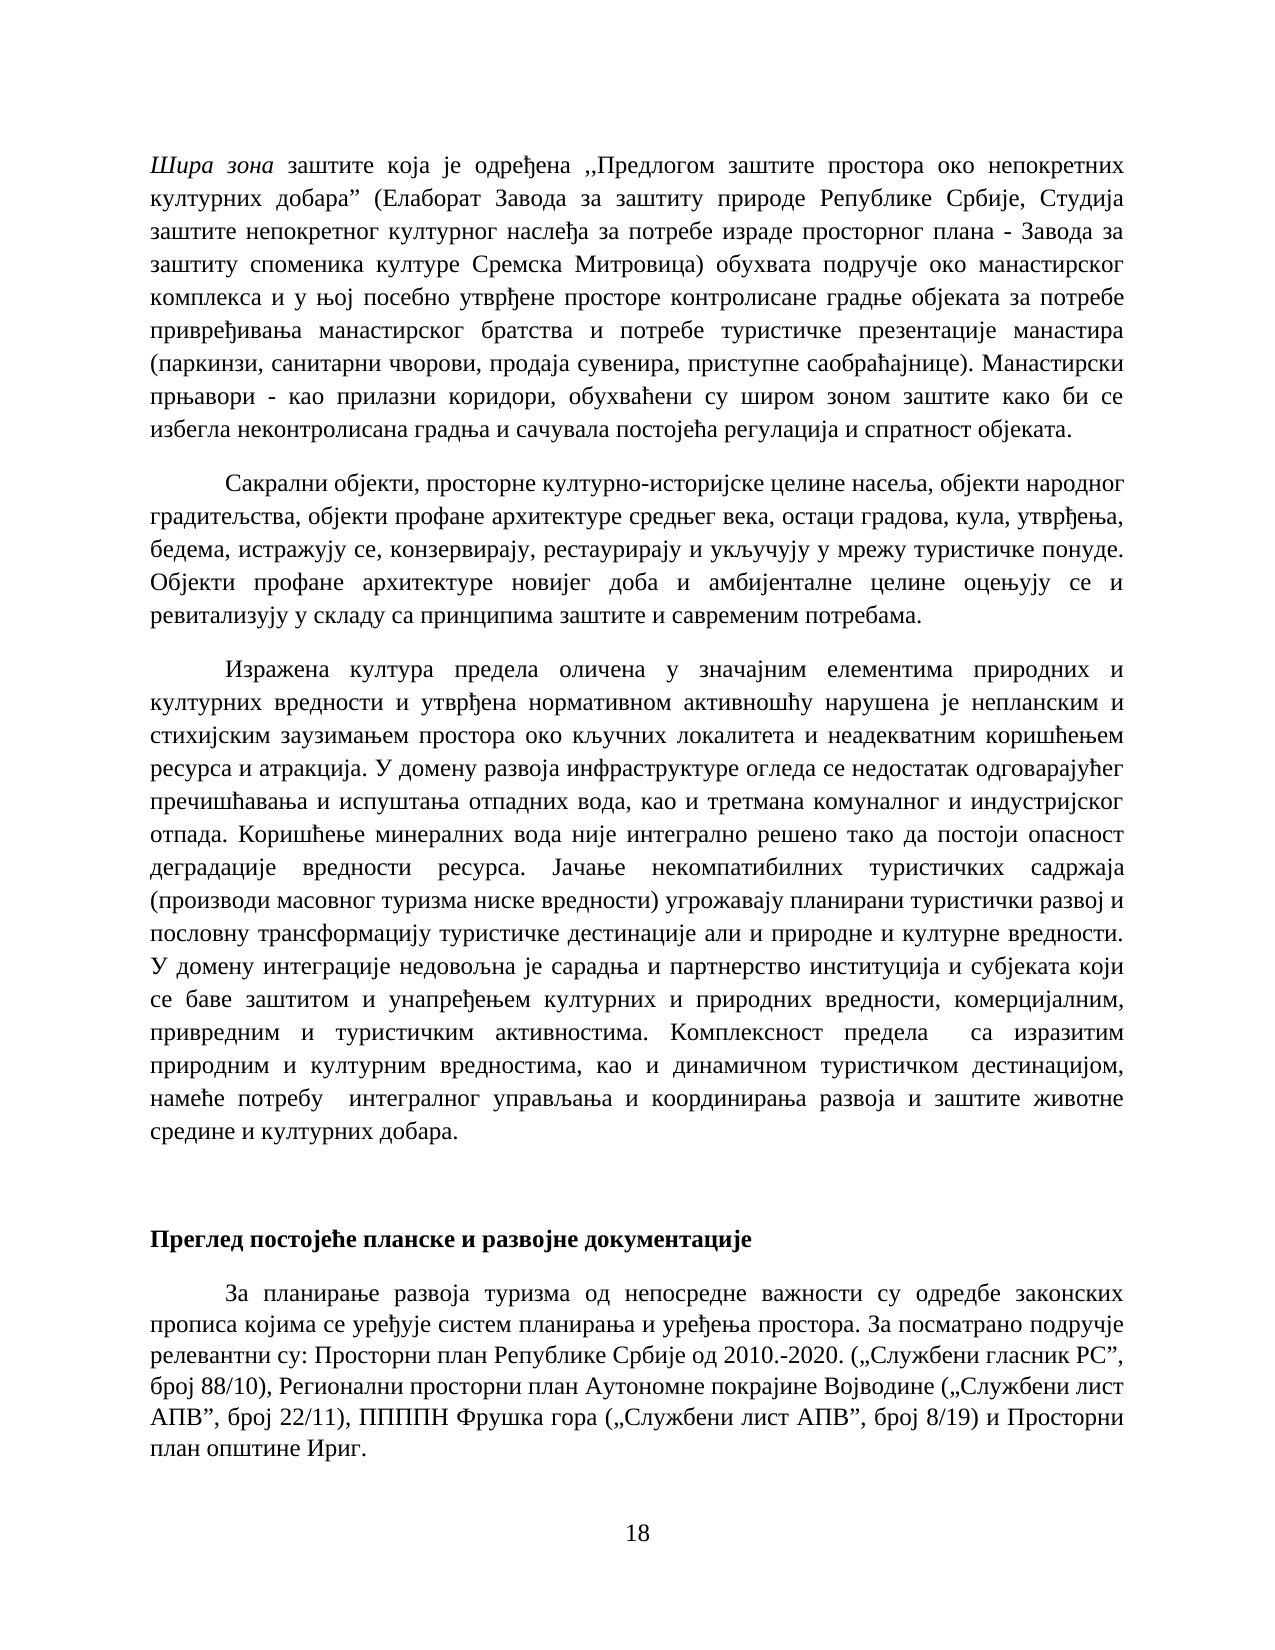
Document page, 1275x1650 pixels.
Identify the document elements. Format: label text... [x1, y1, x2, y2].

text Шира зона заштите која је одређена ,,Предлогом заштите простора око непокретних културних добара” (Елаборат Завода за заштиту природе Републике Србије, Студија заштите непокретног културног наслеђа за потребе израде просторног плана - Завода за заштиту споменика културе Сремска Митровица) обухвата подручје око манастирског комплекса и у њој посебно утврђене просторе контролисане градње објеката за потребе привређивања манастирског братства и потребе туристичке презентације манастира (паркинзи, санитарни чворови, продаја сувенира, приступне саобраћајнице). Манастирски прњавори - као прилазни коридори, обухваћени су широм зоном заштите како би се избегла неконтролисана градња и сачувала постојећа регулација и спратност објеката. [150, 150, 1125, 443]
text Сакрални објекти, просторне културно-историјске целине насеља, објекти народног градитељства, објекти профане архитектуре средњег века, остаци градова, кула, утврђења, бедема, истражују се, конзервирају, рестаурирају и укључују у мрежу туристичке понуде. Објекти профане архитектуре новијег доба и амбијенталне целине оцењују се и ревитализују у складу са принципима заштите и савременим потребама. [150, 468, 1125, 629]
text Преглед постојеће планске и развојне документације [150, 1224, 1125, 1253]
text Изражена култура предела оличена у значајним елементима природних и културних вредности и утврђена нормативном активношћу нарушена је непланским и стихијским заузимањем простора око кључних локалитета и неадекватним коришћењем ресурса и атракција. У домену развоја инфраструктуре огледа се недостатак одговарајућег пречишћавања и испуштања отпадних вода, као и третмана комуналног и индустријског отпада. Коришћење минералних вода није интегрално решено тако да постоји опасност деградације вредности ресурса. Јачање некомпатибилних туристичких садржаја (производи масовног туризма ниске вредности) угрожавају планирани туристички развој и пословну трансформацију туристичке дестинације али и природне и културне вредности. У домену интеграције недовољна је сарадња и партнерство институција и субјеката који се баве заштитом и унапређењем културних и природних вредности, комерцијалним, привредним и туристичким активностима. Комплексност предела са изразитим природним и културним вредностима, као и динамичном туристичком дестинацијом, намеће потребу интегралног управљања и координирања развоја и заштите животне средине и културних добара. [150, 654, 1125, 1145]
text За планирање развоја туризма од непосредне важности су одредбе законских прописа којима се уређује систем планирања и уређења простора. За посматрано подручје релевантни су: Просторни план Републике Србије од 2010.-2020. („Службени гласник РСˮ, број 88/10), Регионални просторни план Аутономне покрајине Војводине („Службени лист АПВˮ, број 22/11), ППППН Фрушка гора („Службени лист АПВˮ, број 8/19) и Просторни план општине Ириг. [150, 1278, 1125, 1462]
